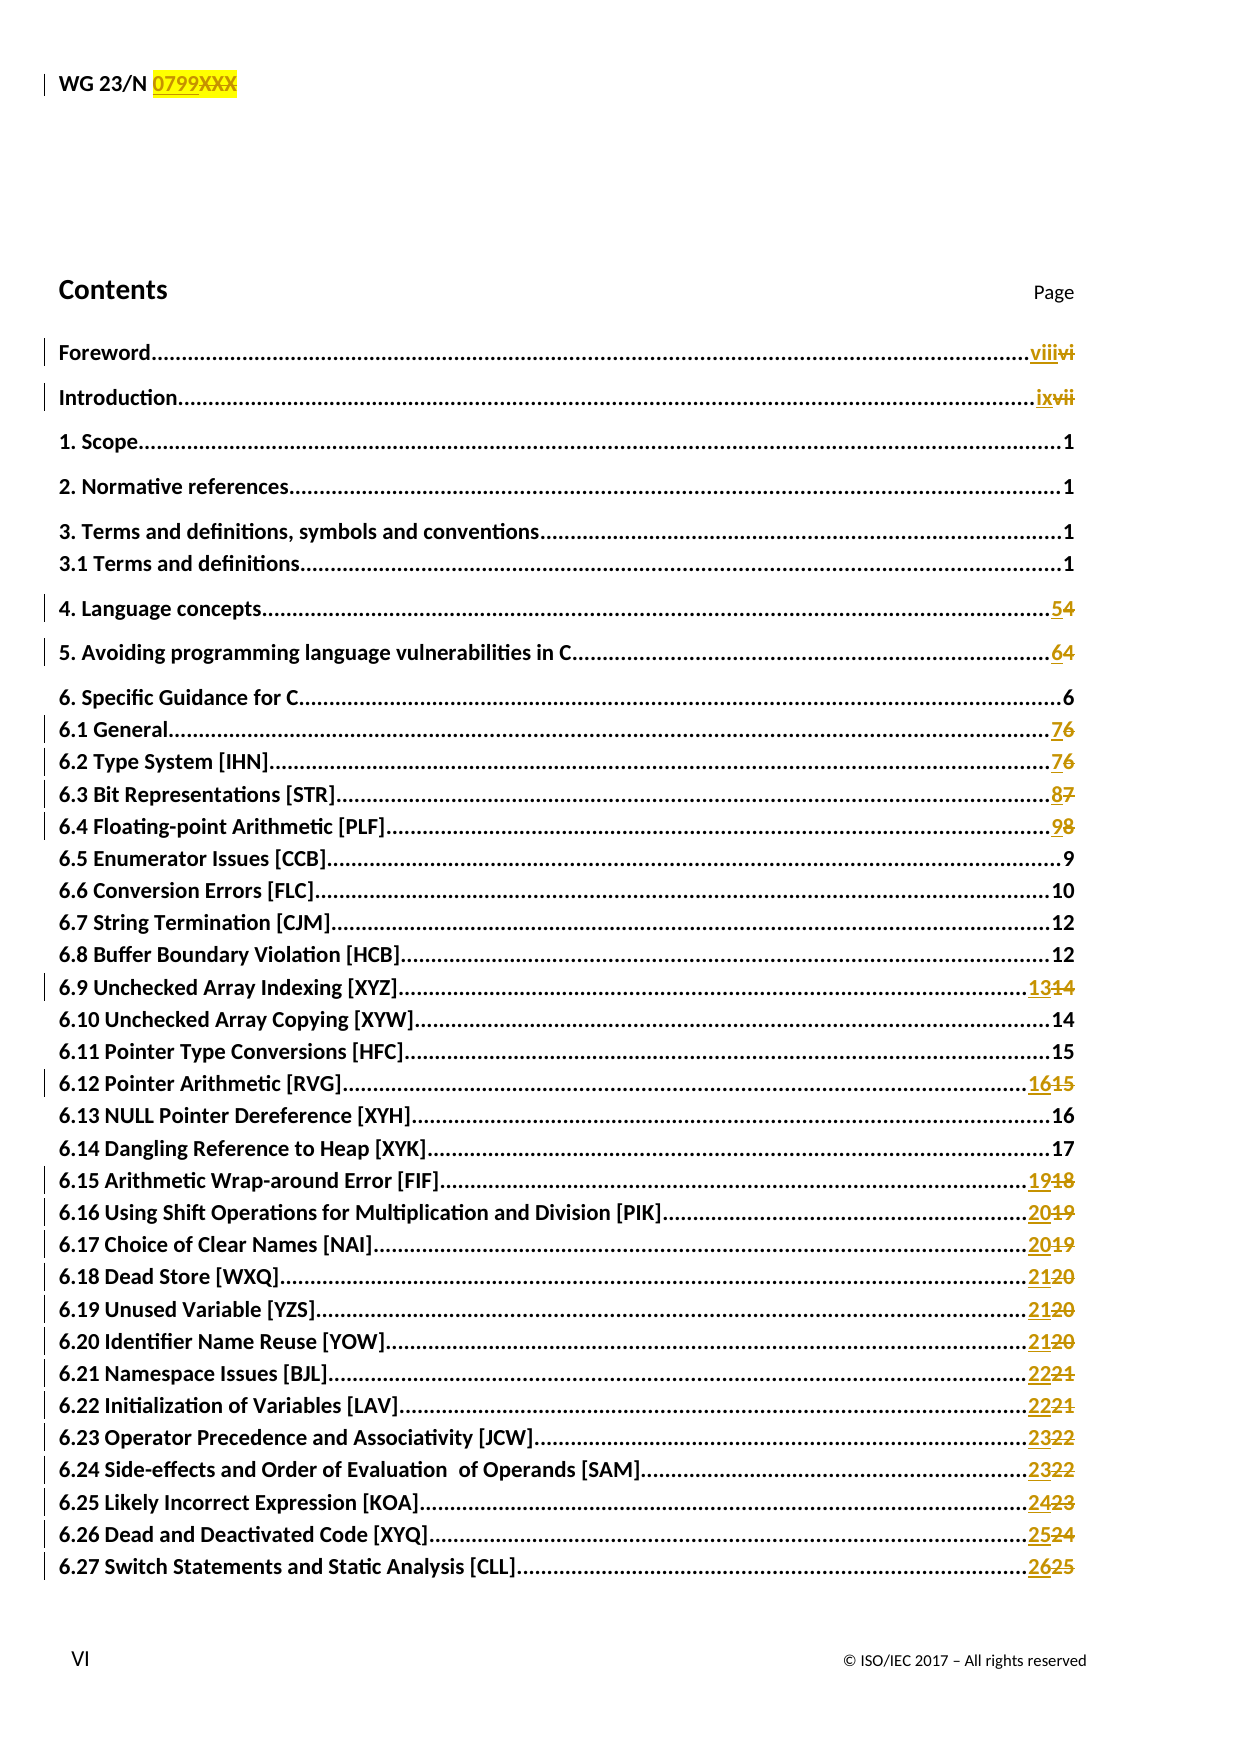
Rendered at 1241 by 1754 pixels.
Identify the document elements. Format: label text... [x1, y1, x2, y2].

text 3. Terms and definitions, symbols and conventions 1 [58, 517, 1047, 545]
text 6.15 Arithmetic Wrap-around Error [FIF] [58, 1166, 1047, 1194]
text 6.17 Choice of Clear Names [NAI] [58, 1230, 1047, 1258]
text 6.12 Pointer Arithmetic [RVG] [58, 1069, 1047, 1097]
text 1. Scope 1 [58, 427, 1047, 456]
text 4. Language concepts [58, 594, 1047, 622]
text 6.26 Dead and Deactivated Code [XYQ] [58, 1520, 1047, 1548]
text 6.23 Operator Precedence and Associativity [JCW] [58, 1423, 1047, 1451]
text 6.1 General [58, 715, 1047, 743]
text 6.14 Dangling Reference to Heap [XYK] 17 [58, 1134, 1047, 1162]
text 6. Specific Guidance for C 6 [58, 683, 1047, 711]
text Contents Page [58, 273, 1099, 306]
text 2. Normative references 1 [58, 472, 1047, 500]
text 6.25 Likely Incorrect Expression [KOA] [58, 1488, 1047, 1516]
text 5. Avoiding programming language vulnerabilities in C [58, 638, 1047, 666]
text 6.9 Unchecked Array Indexing [XYZ] [58, 973, 1047, 1001]
text 6.21 Namespace Issues [BJL] [58, 1359, 1047, 1387]
text 6.18 Dead Store [WXQ] [58, 1262, 1047, 1291]
text 6.2 Type System [IHN] [58, 747, 1047, 776]
text 6.4 Floating-point Arithmetic [PLF] [58, 812, 1047, 840]
text 6.6 Conversion Errors [FLC] 10 [58, 876, 1047, 904]
text Introduction [58, 383, 1047, 411]
text 6.7 String Termination [CJM] 12 [58, 908, 1047, 936]
text 6.16 Using Shift Operations for Multiplication and Division [PIK] [58, 1198, 1047, 1226]
text 6.3 Bit Representations [STR] [58, 780, 1047, 808]
text 6.20 Identifier Name Reuse [YOW] [58, 1327, 1047, 1355]
text 6.11 Pointer Type Conversions [HFC] 15 [58, 1037, 1047, 1065]
text 6.10 Unchecked Array Copying [XYW] 14 [58, 1005, 1047, 1033]
text 6.8 Buffer Boundary Violation [HCB] 12 [58, 941, 1047, 969]
text 6.24 Side-effects and Order of Evaluation of Operands [SAM] [58, 1456, 1047, 1484]
text 6.13 NULL Pointer Dereference [XYH] 16 [58, 1102, 1047, 1129]
text Foreword [58, 338, 1047, 366]
text 6.27 Switch Statements and Static Analysis [CLL] [58, 1552, 1047, 1580]
text 6.22 Initialization of Variables [LAV] [58, 1391, 1047, 1419]
text 3.1 Terms and definitions 1 [58, 549, 1047, 577]
text 6.5 Enumerator Issues [CCB] 9 [58, 844, 1047, 872]
text 6.19 Unused Variable [YZS] [58, 1295, 1047, 1323]
